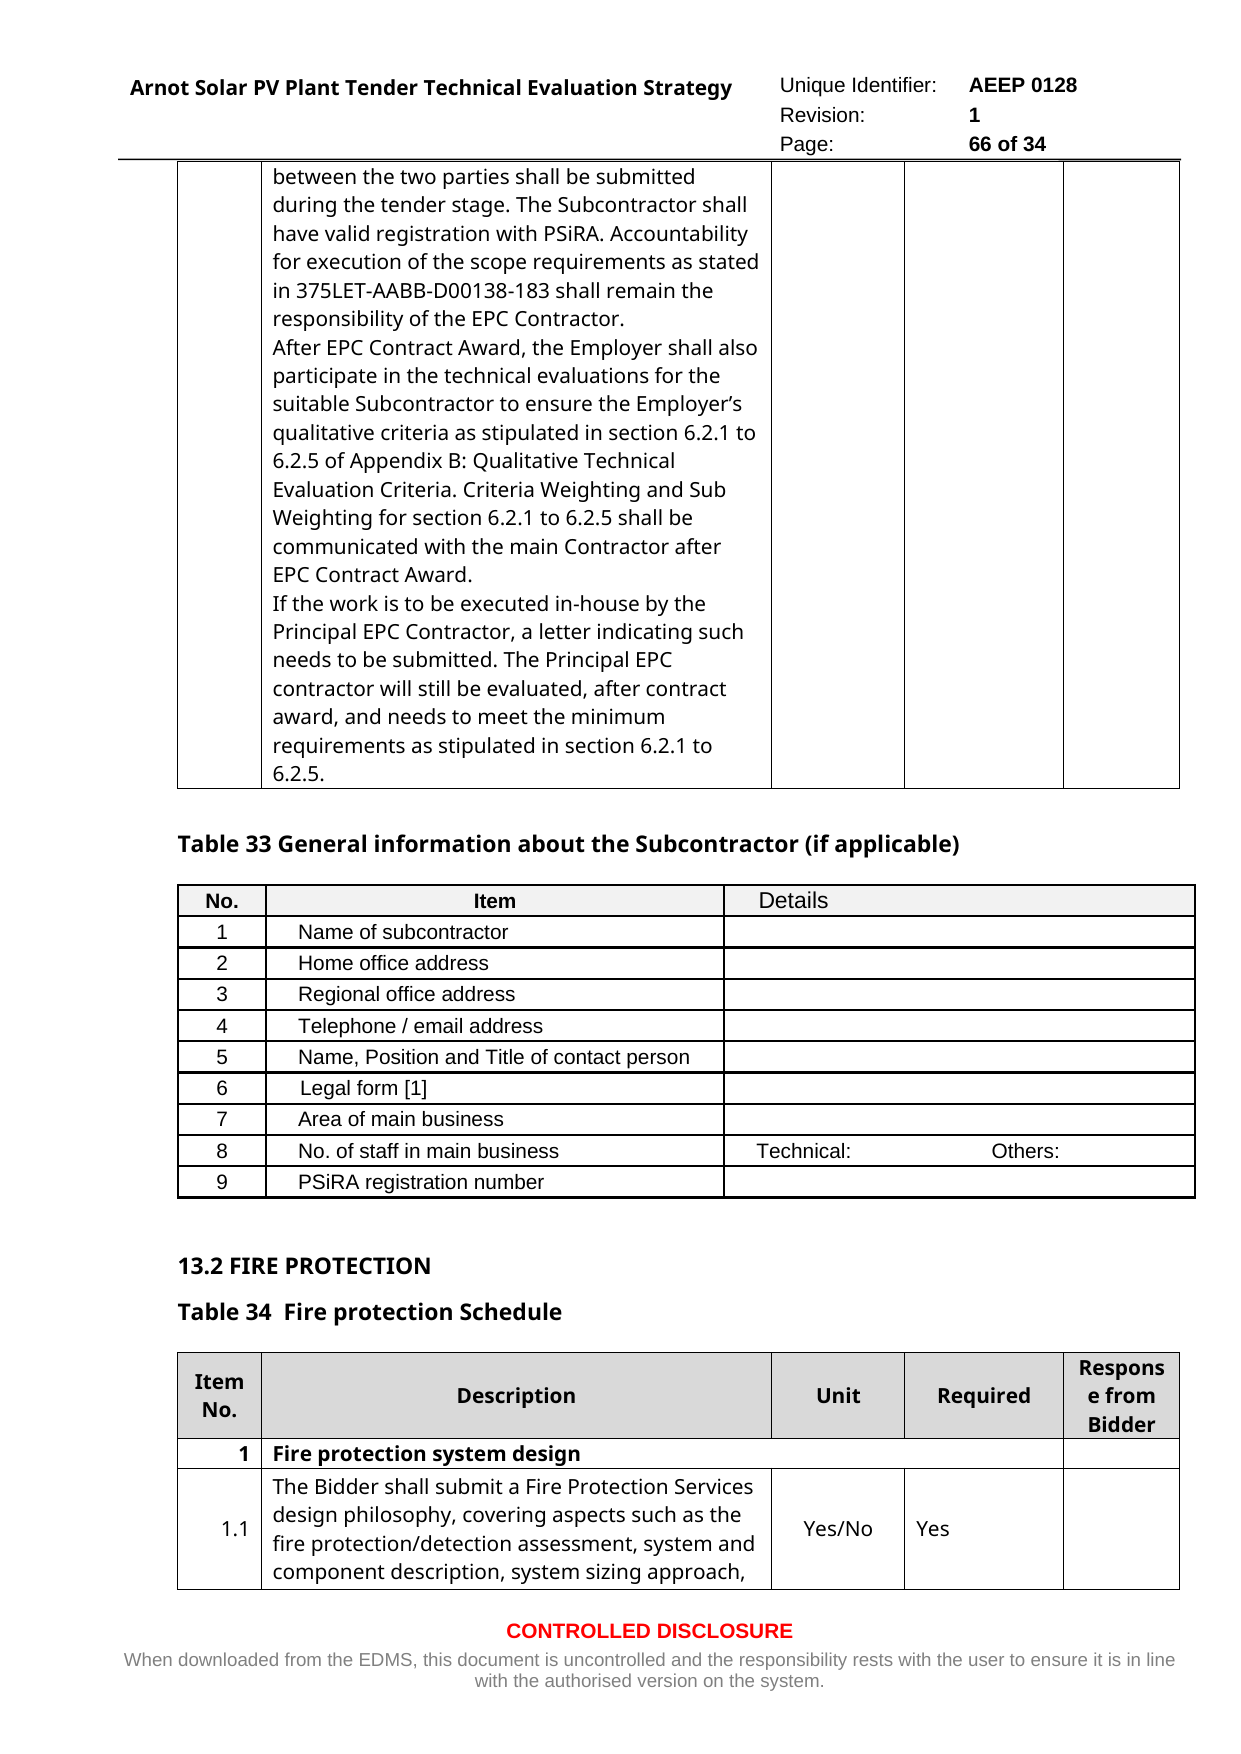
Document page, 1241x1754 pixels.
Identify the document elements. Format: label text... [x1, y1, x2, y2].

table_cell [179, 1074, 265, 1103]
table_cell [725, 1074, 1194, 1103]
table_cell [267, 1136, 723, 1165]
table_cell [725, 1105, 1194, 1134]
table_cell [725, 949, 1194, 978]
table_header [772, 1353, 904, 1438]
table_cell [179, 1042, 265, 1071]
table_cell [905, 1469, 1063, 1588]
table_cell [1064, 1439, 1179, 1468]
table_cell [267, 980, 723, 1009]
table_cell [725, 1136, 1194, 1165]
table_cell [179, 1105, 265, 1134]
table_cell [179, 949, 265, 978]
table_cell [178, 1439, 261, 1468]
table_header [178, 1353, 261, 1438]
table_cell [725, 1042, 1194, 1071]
text Table 34 Fire protection Schedule [177, 1296, 1092, 1327]
subtitle FIRE PROTECTION [177, 1250, 1092, 1281]
text Table 33 General information about the Subcontractor (if applicable) [177, 828, 1092, 859]
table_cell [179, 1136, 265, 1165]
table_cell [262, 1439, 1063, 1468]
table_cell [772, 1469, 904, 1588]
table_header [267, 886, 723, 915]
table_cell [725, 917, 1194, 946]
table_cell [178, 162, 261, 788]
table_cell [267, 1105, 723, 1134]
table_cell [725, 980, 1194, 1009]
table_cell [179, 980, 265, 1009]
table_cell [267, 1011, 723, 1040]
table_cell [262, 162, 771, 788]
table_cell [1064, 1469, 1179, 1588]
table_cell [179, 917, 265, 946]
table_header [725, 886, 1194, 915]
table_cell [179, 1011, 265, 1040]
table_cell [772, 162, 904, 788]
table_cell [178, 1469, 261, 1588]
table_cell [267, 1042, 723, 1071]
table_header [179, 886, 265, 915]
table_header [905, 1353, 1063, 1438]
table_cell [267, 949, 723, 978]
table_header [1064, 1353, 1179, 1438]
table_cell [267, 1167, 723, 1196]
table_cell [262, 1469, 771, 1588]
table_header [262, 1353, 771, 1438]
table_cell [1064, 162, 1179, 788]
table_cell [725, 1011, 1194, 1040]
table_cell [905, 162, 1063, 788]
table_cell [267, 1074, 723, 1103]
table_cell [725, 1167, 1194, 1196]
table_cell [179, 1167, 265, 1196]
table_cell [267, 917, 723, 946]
